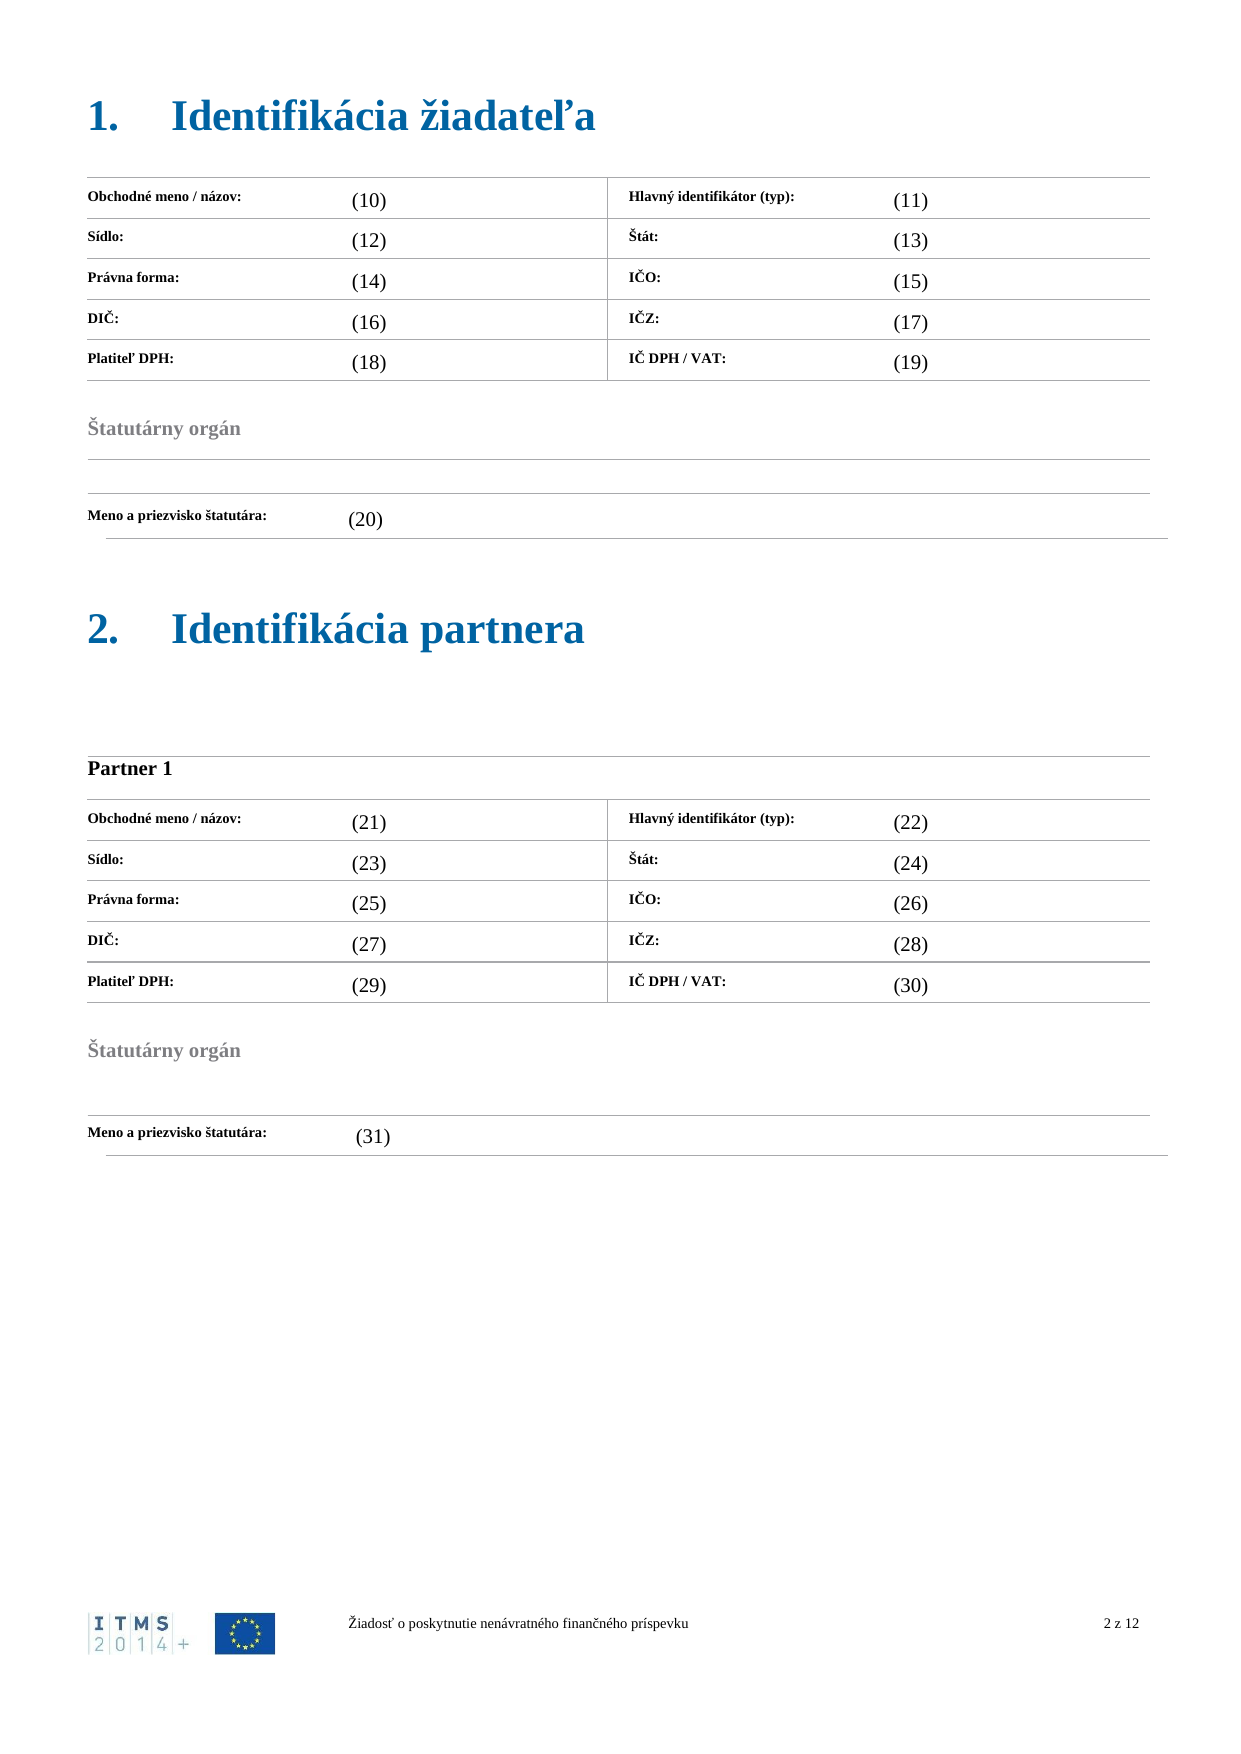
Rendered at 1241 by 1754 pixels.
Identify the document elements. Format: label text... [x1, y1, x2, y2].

table_cell (23) [296, 841, 607, 880]
table_cell IČO: [608, 259, 844, 299]
table_cell Platiteľ DPH: [87, 340, 296, 380]
table_cell (18) [296, 340, 607, 380]
text Meno a priezvisko štatutára: (20) [87, 492, 1163, 531]
table_cell Štát: [608, 841, 844, 880]
table_cell Sídlo: [87, 219, 296, 258]
text Žiadosť o poskytnutie nenávratného finančného príspevku 2 z 12 [348, 1615, 1163, 1631]
subtitle Identifikácia partnera [87, 602, 1163, 653]
table_header (10) [296, 178, 607, 217]
table_cell Sídlo: [87, 841, 296, 880]
text Meno a priezvisko štatutára: (31) [87, 1118, 1163, 1148]
table_cell (12) [296, 219, 607, 258]
table_cell IČZ: [608, 922, 844, 961]
table_header (11) [844, 178, 1150, 217]
table_cell (14) [296, 259, 607, 299]
table_cell IČZ: [608, 300, 844, 339]
table_cell Platiteľ DPH: [87, 963, 296, 1002]
table_cell IČ DPH / VAT: [608, 963, 844, 1002]
subtitle Štatutárny orgán [87, 416, 1163, 440]
table_cell (17) [844, 300, 1150, 339]
table_cell DIČ: [87, 300, 296, 339]
table_cell (15) [844, 259, 1150, 299]
table_header Hlavný identifikátor (typ): [608, 800, 844, 839]
table_cell (16) [296, 300, 607, 339]
table_header Obchodné meno / názov: [87, 800, 296, 839]
table_header (22) [844, 800, 1150, 839]
table_cell (27) [296, 922, 607, 961]
table_cell Štát: [608, 219, 844, 258]
table_cell Právna forma: [87, 881, 296, 921]
table_header (21) [296, 800, 607, 839]
table_header Obchodné meno / názov: [87, 178, 296, 217]
table_cell (19) [844, 340, 1150, 380]
table_header Hlavný identifikátor (typ): [608, 178, 844, 217]
table_cell (28) [844, 922, 1150, 961]
subtitle Identifikácia žiadateľa [87, 90, 1163, 140]
table_cell (24) [844, 841, 1150, 880]
picture [87, 1612, 275, 1655]
table_cell DIČ: [87, 922, 296, 961]
table_cell (30) [844, 963, 1150, 1002]
table_cell (25) [296, 881, 607, 921]
table_cell Právna forma: [87, 259, 296, 299]
table_cell IČ DPH / VAT: [608, 340, 844, 380]
table_cell (29) [296, 963, 607, 1002]
text Štatutárny orgán [87, 1038, 1163, 1062]
table_cell IČO: [608, 881, 844, 921]
subtitle Partner 1 [87, 752, 1163, 780]
table_cell (13) [844, 219, 1150, 258]
table_cell (26) [844, 881, 1150, 921]
